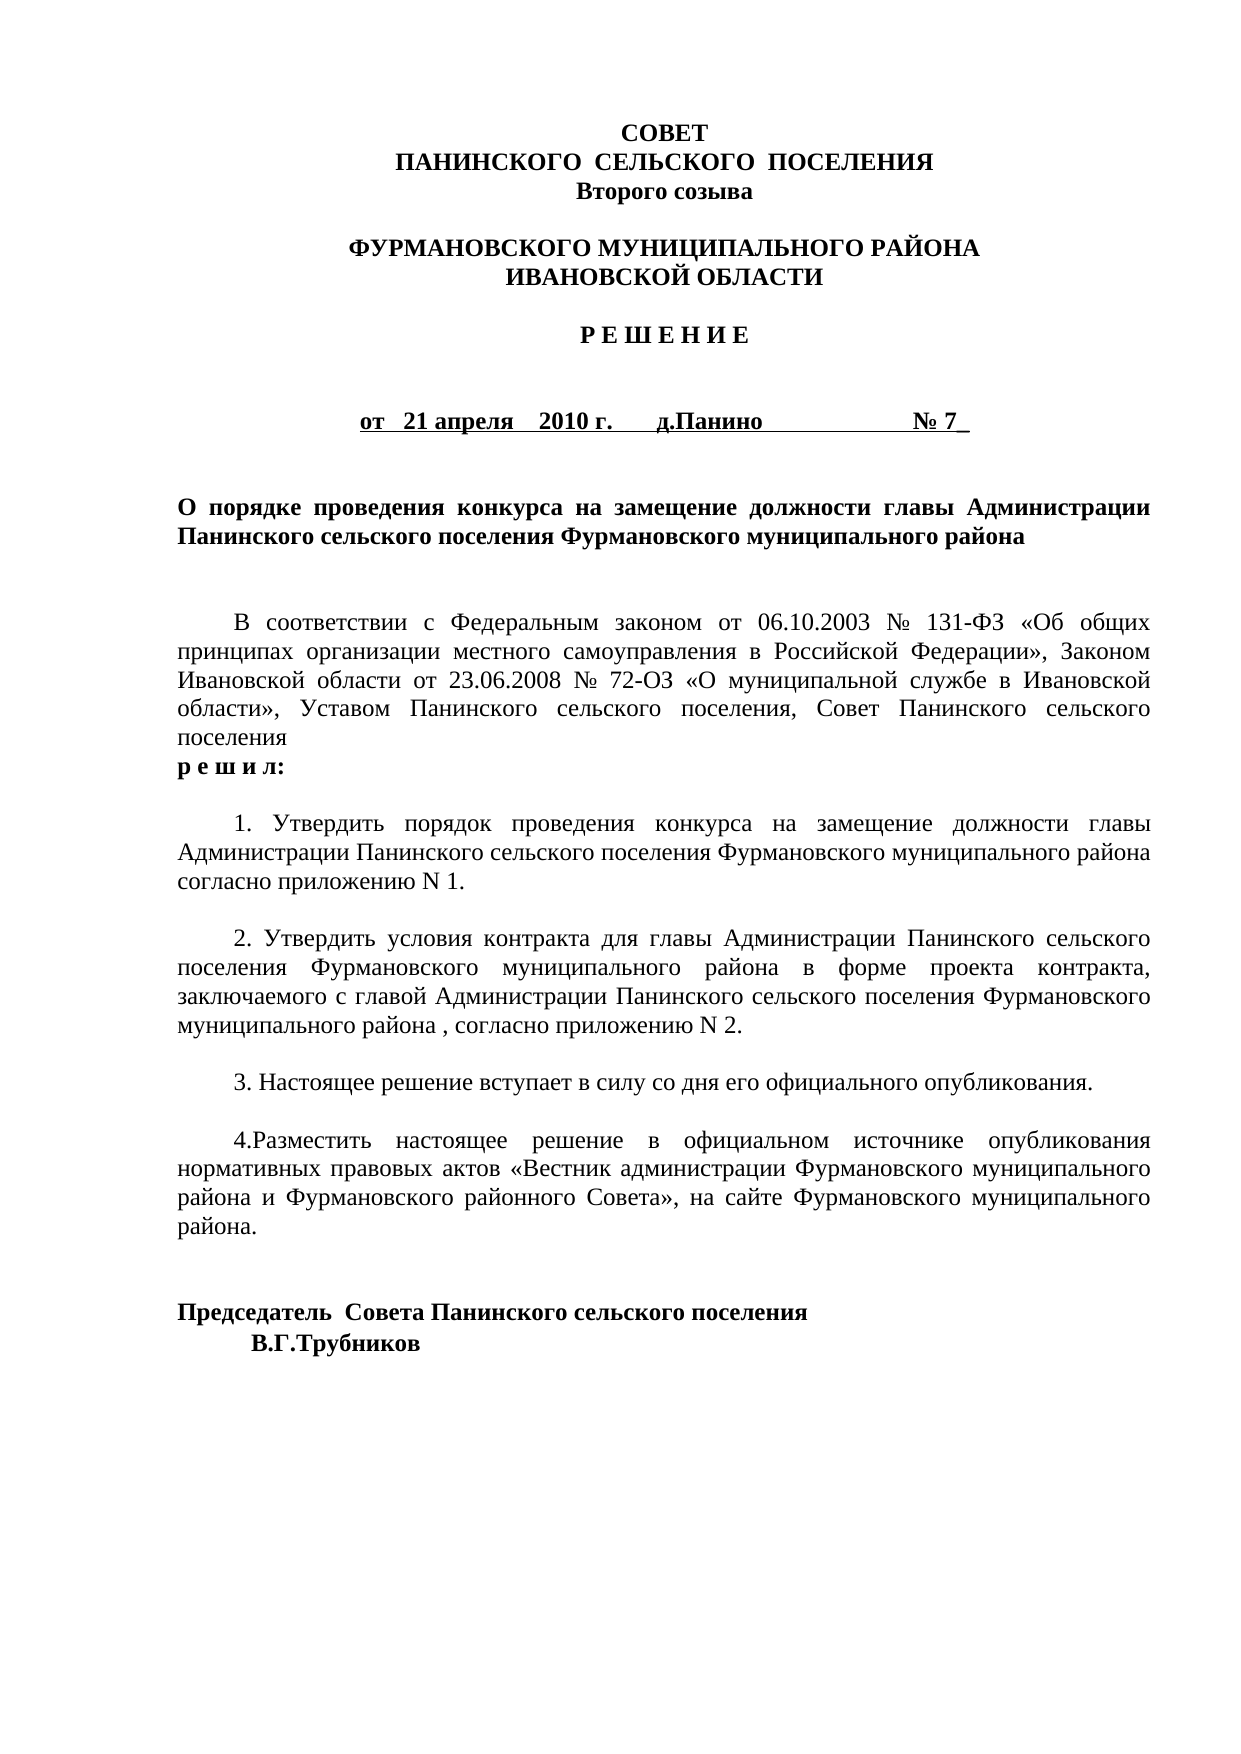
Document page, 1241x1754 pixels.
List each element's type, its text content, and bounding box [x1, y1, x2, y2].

text СОВЕТ [177, 118, 1152, 147]
text от 21 апреля 2010 г. д.Панино № 7_ [177, 406, 1152, 435]
text ИВАНОВСКОЙ ОБЛАСТИ [177, 262, 1152, 291]
text 4.Разместить настоящее решение в официальном источнике опубликования нормативных правовых актов «Вестник администрации Фурмановского муниципального района и Фурмановского районного Совета», на сайте Фурмановского муниципального района. [177, 1125, 1152, 1240]
text ФУРМАНОВСКОГО МУНИЦИПАЛЬНОГО РАЙОНА [177, 233, 1152, 262]
text Р Е Ш Е Н И Е [177, 320, 1152, 348]
text р е ш и л: [177, 751, 1152, 780]
text 2. Утвердить условия контракта для главы Администрации Панинского сельского поселения Фурмановского муниципального района в форме проекта контракта, заключаемого с главой Администрации Панинского сельского поселения Фурмановского муниципального района , согласно приложению N 2. [177, 923, 1152, 1038]
text Председатель Совета Панинского сельского поселения В.Г.Трубников [177, 1297, 1152, 1357]
title О порядке проведения конкурса на замещение должности главы Администрации Панинского сельского поселения Фурмановского муниципального района [177, 492, 1152, 550]
text 3. Настоящее решение вступает в силу со дня его официального опубликования. [177, 1067, 1152, 1096]
text ПАНИНСКОГО СЕЛЬСКОГО ПОСЕЛЕНИЯ [177, 147, 1152, 176]
text В соответствии с Федеральным законом от 06.10.2003 № 131-ФЗ «Об общих принципах организации местного самоуправления в Российской Федерации», Законом Ивановской области от 23.06.2008 № 72-ОЗ «О муниципальной службе в Ивановской области», Уставом Панинского сельского поселения, Совет Панинского сельского поселения [177, 607, 1152, 751]
text Второго созыва [177, 176, 1152, 205]
text 1. Утвердить порядок проведения конкурса на замещение должности главы Администрации Панинского сельского поселения Фурмановского муниципального района согласно приложению N 1. [177, 808, 1152, 895]
